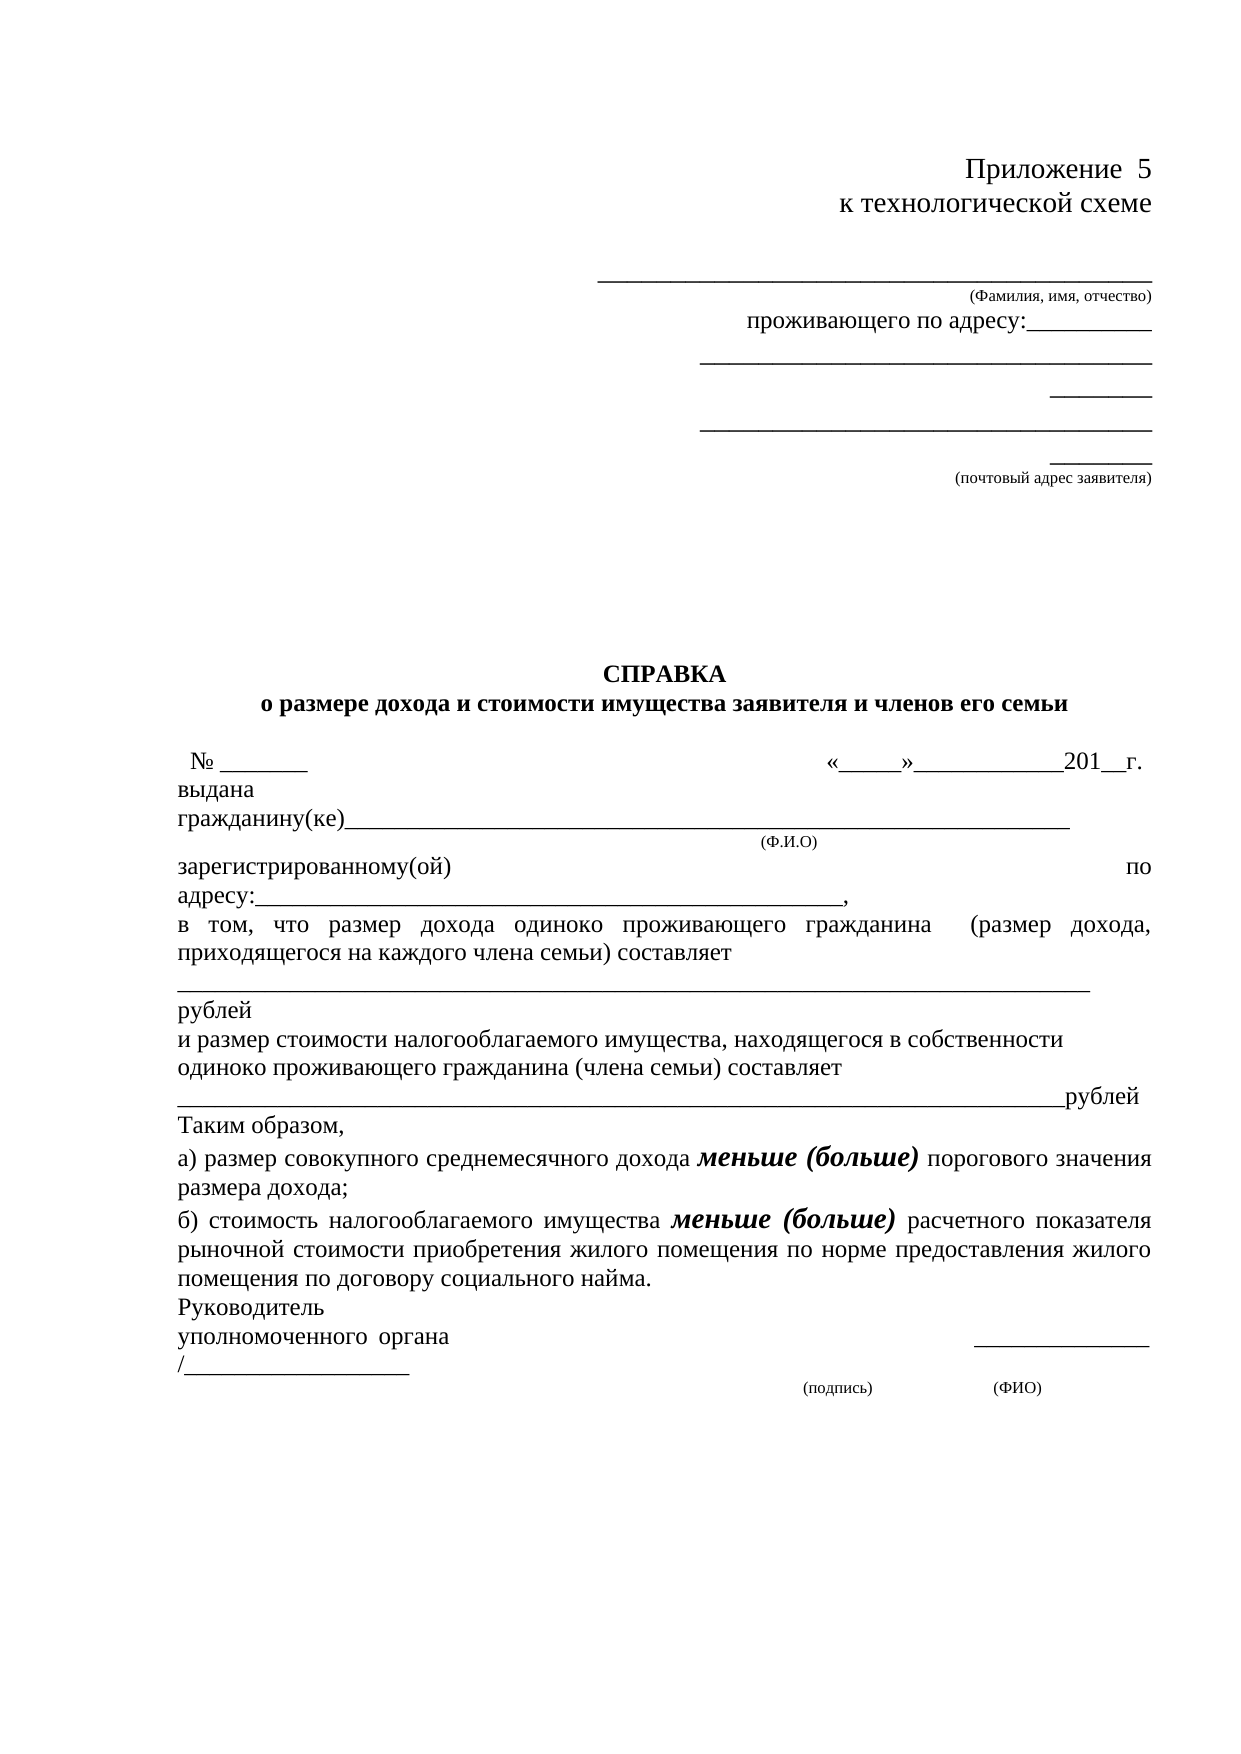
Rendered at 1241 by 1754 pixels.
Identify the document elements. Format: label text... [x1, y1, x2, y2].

text зарегистрированному(ой) по адресу:_______________________________________________, [177, 851, 1152, 909]
text ______________________________________ [177, 219, 1152, 286]
text уполномоченного органа ______________ /__________________ [177, 1321, 1152, 1378]
text а) размер совокупного среднемесячного дохода меньше (больше) порогового значения размера дохода; [177, 1139, 1152, 1201]
text проживающего по адресу:__________ [177, 305, 1152, 334]
text в том, что размер дохода одиноко проживающего гражданина (размер дохода, приходящегося на каждого члена семьи) составляет [177, 909, 1152, 966]
text № _______ «_____»____________201__г. [177, 746, 1152, 774]
text _________________________________________________________________________ рублей [177, 966, 1152, 1024]
text и размер стоимости налогооблагаемого имущества, находящегося в собственности одиноко проживающего гражданина (члена семьи) составляет _______________________________________________________________________рублей [177, 1024, 1152, 1110]
text (Ф.И.О) [177, 832, 1152, 851]
text ______________________________________ [620, 334, 1152, 401]
text к технологической схеме [177, 185, 1152, 219]
text о размере дохода и стоимости имущества заявителя и членов его семьи [177, 688, 1152, 717]
text (Фамилия, имя, отчество) [620, 286, 1152, 305]
text ______________________________________ [620, 401, 1152, 468]
text Приложение 5 [177, 152, 1152, 185]
text Таким образом, [177, 1110, 1152, 1139]
text б) стоимость налогооблагаемого имущества меньше (больше) расчетного показателя рыночной стоимости приобретения жилого помещения по норме предоставления жилого помещения по договору социального найма. [177, 1201, 1152, 1292]
text (подпись) (ФИО) [177, 1378, 1152, 1397]
text (почтовый адрес заявителя) [620, 468, 1152, 487]
text Руководитель [177, 1292, 1152, 1321]
text СПРАВКА [177, 659, 1152, 688]
text выдана гражданину(ке)__________________________________________________________ [177, 774, 1152, 832]
